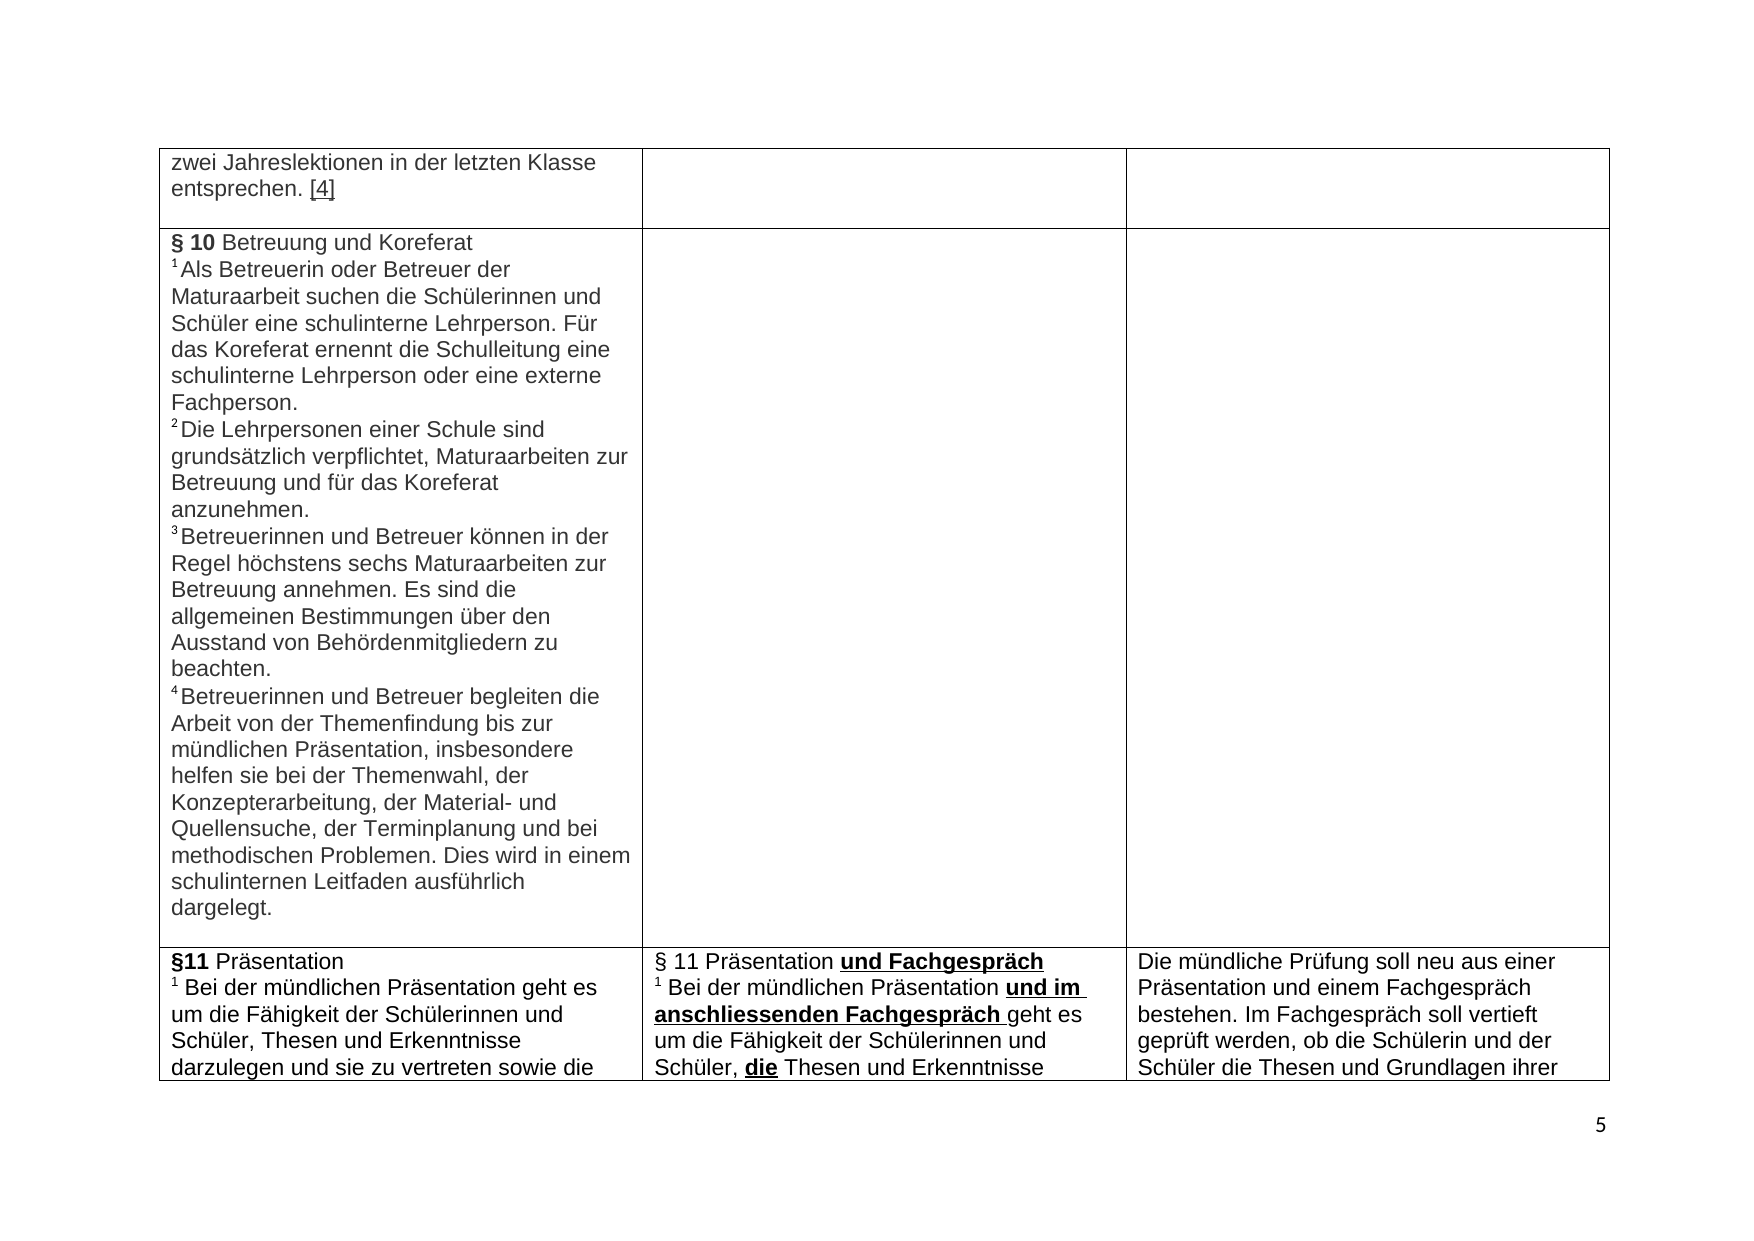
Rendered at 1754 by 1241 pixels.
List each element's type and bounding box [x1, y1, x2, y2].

table_cell [643, 229, 1126, 947]
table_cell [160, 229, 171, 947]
table_cell [1127, 229, 1609, 947]
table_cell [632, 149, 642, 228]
table_cell [643, 149, 1126, 228]
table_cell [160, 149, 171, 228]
table_cell [1127, 149, 1609, 228]
table_cell [643, 948, 1126, 1080]
table_cell [1127, 948, 1609, 1080]
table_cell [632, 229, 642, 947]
table_cell [160, 948, 642, 1080]
